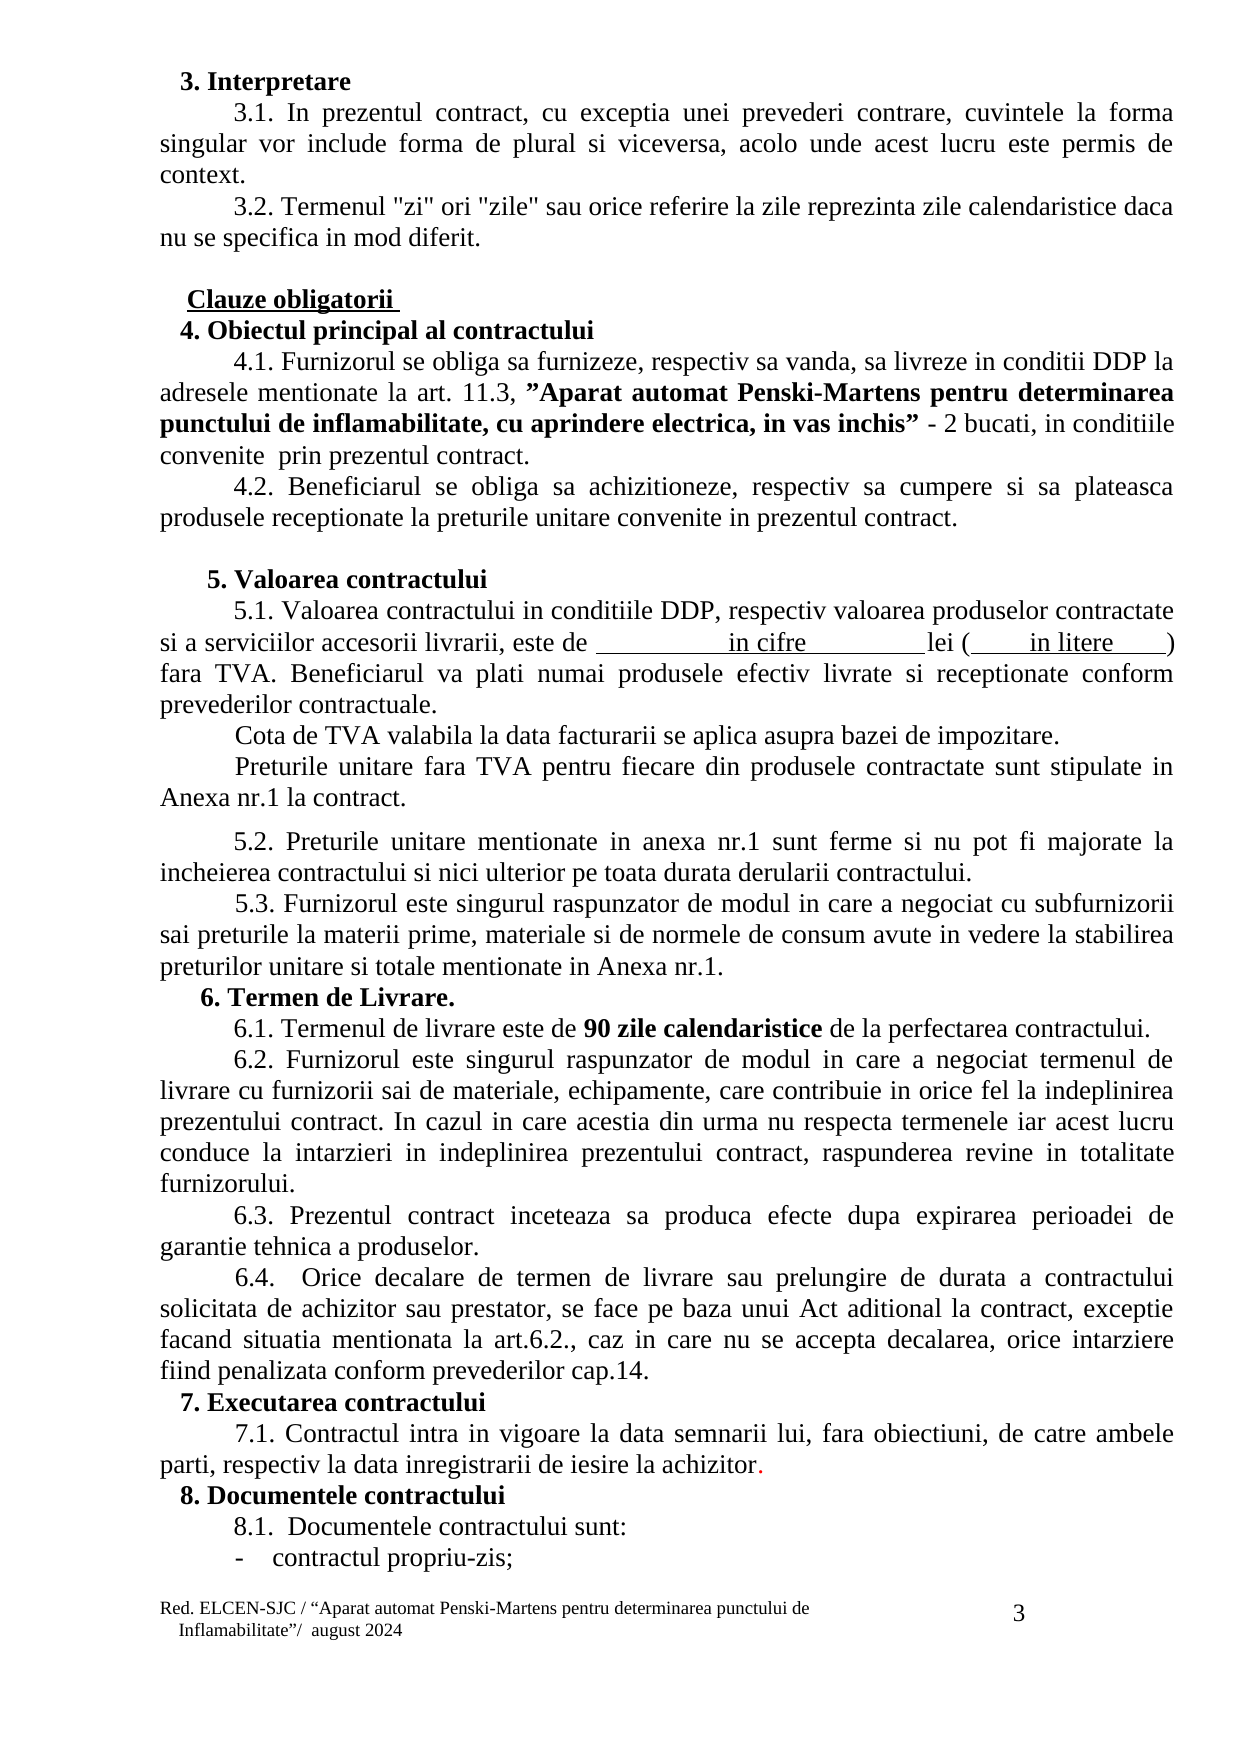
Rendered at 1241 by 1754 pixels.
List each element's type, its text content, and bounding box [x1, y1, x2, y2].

text 3.1. In prezentul contract, cu exceptia unei prevederi contrare, cuvintele la forma singular vor include forma de plural si viceversa, acolo unde acest lucru este permis de context. [159, 96, 1175, 189]
text 6.3. Prezentul contract inceteaza sa produca efecte dupa expirarea perioadei de garantie tehnica a produselor. [159, 1199, 1175, 1261]
text Cota de TVA valabila la data facturarii se aplica asupra bazei de impozitare. [159, 719, 1175, 750]
text Preturile unitare fara TVA pentru fiecare din produsele contractate sunt stipulate in Anexa nr.1 la contract. [159, 750, 1175, 812]
text 8.1. Documentele contractului sunt: [159, 1510, 1175, 1541]
text 3. Interpretare [159, 65, 1175, 96]
text Clauze obligatorii [159, 283, 1175, 314]
text 6.1. Termenul de livrare este de 90 zile calendaristice de la perfectarea contractului. [159, 1012, 1175, 1043]
text 5.1. Valoarea contractului in conditiile DDP, respectiv valoarea produselor contractate si a serviciilor accesorii livrarii, este de in cifre lei ( in litere ) fara TVA. Beneficiarul va plati numai produsele efectiv livrate si receptionate conform prevederilor contractuale. [159, 594, 1175, 719]
text 5.3. Furnizorul este singurul raspunzator de modul in care a negociat cu subfurnizorii sai preturile la materii prime, materiale si de normele de consum avute in vedere la stabilirea preturilor unitare si totale mentionate in Anexa nr.1. [159, 887, 1175, 981]
text 4.1. Furnizorul se obliga sa furnizeze, respectiv sa vanda, sa livreze in conditii DDP la adresele mentionate la art. 11.3, ”Aparat automat Penski-Martens pentru determinarea punctului de inflamabilitate, cu aprindere electrica, in vas inchis” - 2 bucati, in conditiile convenite prin prezentul contract. [159, 345, 1175, 470]
text 7.1. Contractul intra in vigoare la data semnarii lui, fara obiectiuni, de catre ambele parti, respectiv la data inregistrarii de iesire la achizitor. [159, 1417, 1175, 1479]
text 7. Executarea contractului [159, 1386, 1175, 1417]
text 3.2. Termenul "zi" ori "zile" sau orice referire la zile reprezinta zile calendaristice daca nu se specifica in mod diferit. [159, 189, 1175, 252]
text 8. Documentele contractului [159, 1479, 1175, 1510]
text 5.2. Preturile unitare mentionate in anexa nr.1 sunt ferme si nu pot fi majorate la incheierea contractului si nici ulterior pe toata durata derularii contractului. [159, 825, 1175, 887]
text 6. Termen de Livrare. [159, 981, 1175, 1012]
text 5. Valoarea contractului [159, 563, 1175, 594]
text 6.4. Orice decalare de termen de livrare sau prelungire de durata a contractului solicitata de achizitor sau prestator, se face pe baza unui Act aditional la contract, exceptie facand situatia mentionata la art.6.2., caz in care nu se accepta decalarea, orice intarziere fiind penalizata conform prevederilor cap.14. [159, 1261, 1175, 1386]
text 4.2. Beneficiarul se obliga sa achizitioneze, respectiv sa cumpere si sa plateasca produsele receptionate la preturile unitare convenite in prezentul contract. [159, 470, 1175, 532]
text 6.2. Furnizorul este singurul raspunzator de modul in care a negociat termenul de livrare cu furnizorii sai de materiale, echipamente, care contribuie in orice fel la indeplinirea prezentului contract. In cazul in care acestia din urma nu respecta termenele iar acest lucru conduce la intarzieri in indeplinirea prezentului contract, raspunderea revine in totalitate furnizorului. [159, 1043, 1175, 1199]
text 4. Obiectul principal al contractului [159, 314, 1175, 345]
list contractul propriu-zis; [234, 1541, 1175, 1572]
